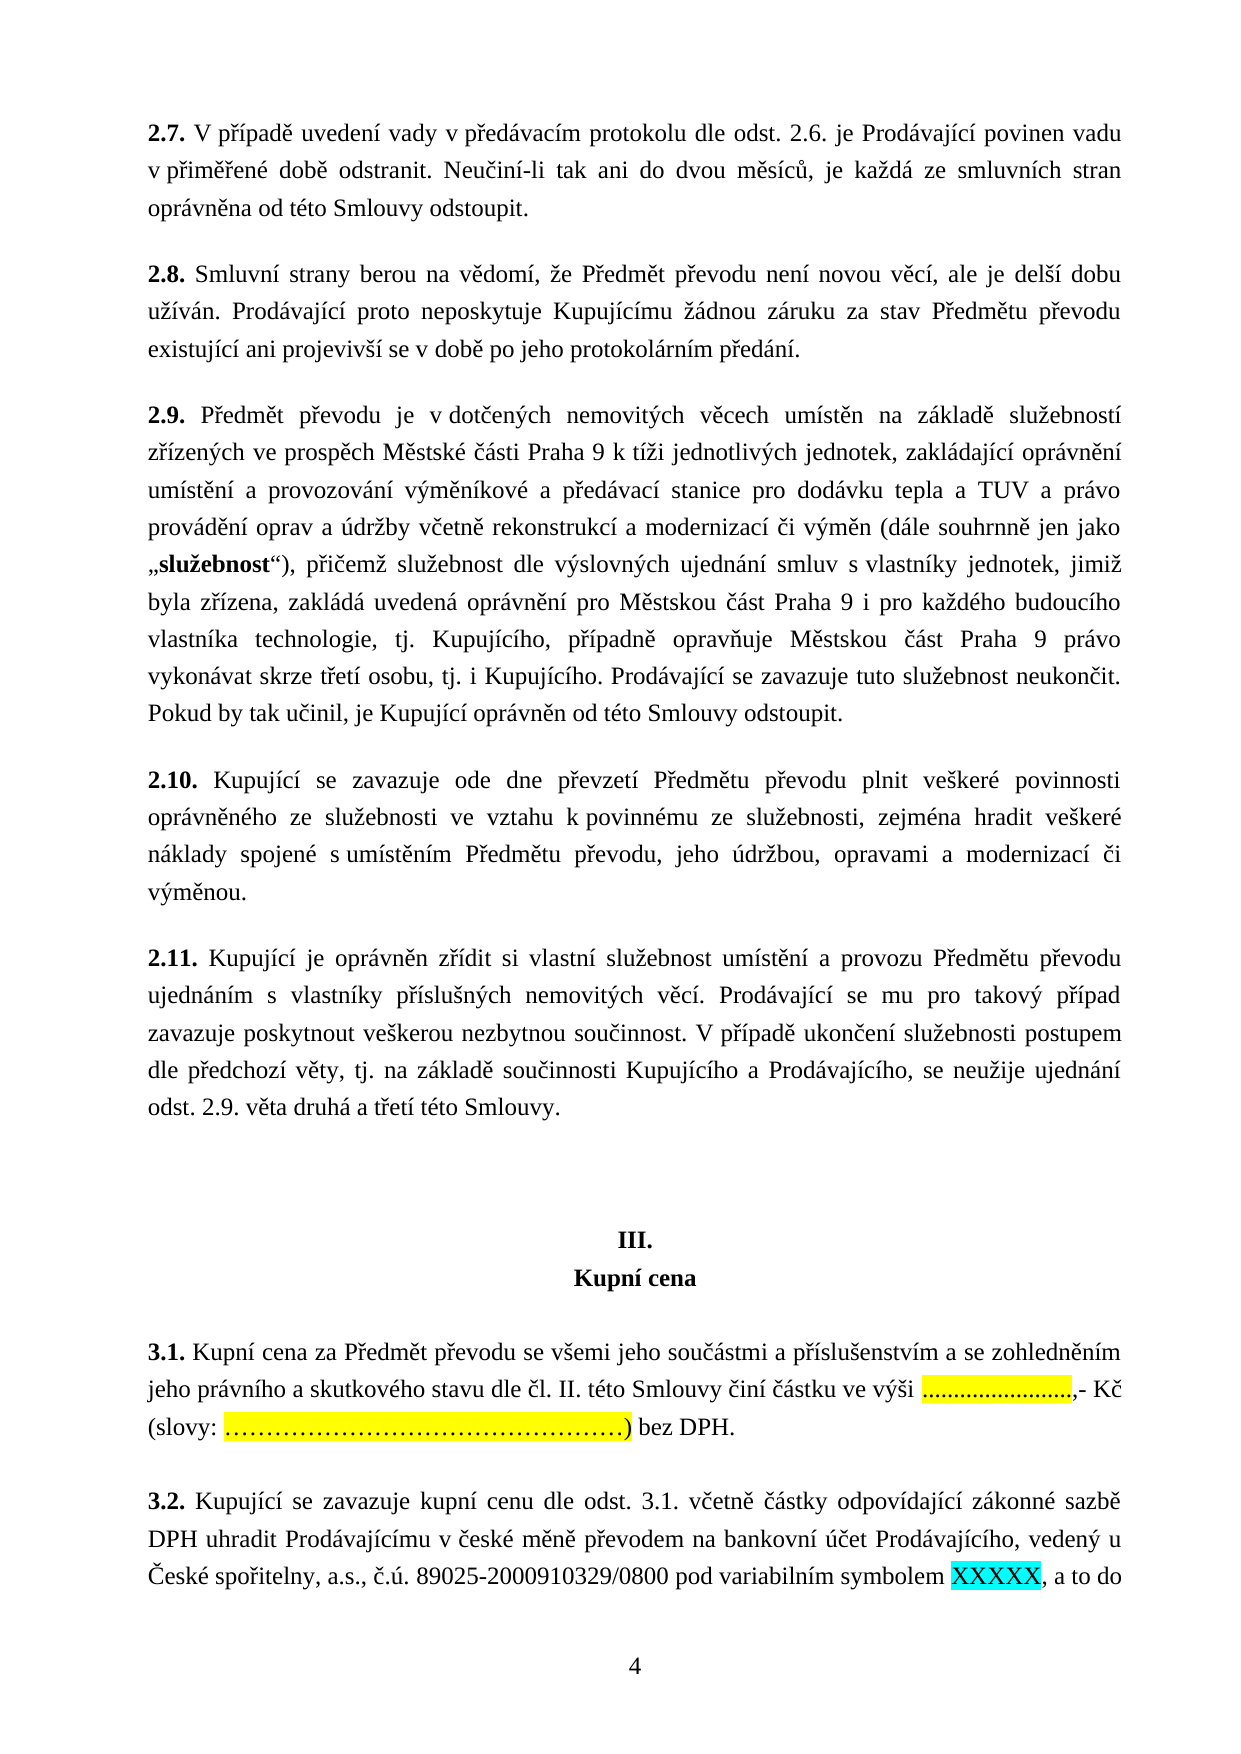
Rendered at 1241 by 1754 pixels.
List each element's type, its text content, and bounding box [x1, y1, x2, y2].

text Kupní cena [148, 1263, 1122, 1291]
text III. [148, 1225, 1122, 1254]
text 2.8. Smluvní strany berou na vědomí, že Předmět převodu není novou věcí, ale je delší dobu užíván. Prodávající proto neposkytuje Kupujícímu žádnou záruku za stav Předmětu převodu existující ani projevivší se v době po jeho protokolárním předání. [148, 259, 1122, 362]
text 2.11. Kupující je oprávněn zřídit si vlastní služebnost umístění a provozu Předmětu převodu ujednáním s vlastníky příslušných nemovitých věcí. Prodávající se mu pro takový případ zavazuje poskytnout veškerou nezbytnou součinnost. V případě ukončení služebnosti postupem dle předchozí věty, tj. na základě součinnosti Kupujícího a Prodávajícího, se neužije ujednání odst. 2.9. věta druhá a třetí této Smlouvy. [148, 943, 1122, 1121]
text 2.9. Předmět převodu je v dotčených nemovitých věcech umístěn na základě služebností zřízených ve prospěch Městské části Praha 9 k tíži jednotlivých jednotek, zakládající oprávnění umístění a provozování výměníkové a předávací stanice pro dodávku tepla a TUV a právo provádění oprav a údržby včetně rekonstrukcí a modernizací či výměn (dále souhrnně jen jako „služebnost“), přičemž služebnost dle výslovných ujednání smluv s vlastníky jednotek, jimiž byla zřízena, zakládá uvedená oprávnění pro Městskou část Praha 9 i pro každého budoucího vlastníka technologie, tj. Kupujícího, případně opravňuje Městskou část Praha 9 právo vykonávat skrze třetí osobu, tj. i Kupujícího. Prodávající se zavazuje tuto služebnost neukončit. Pokud by tak učinil, je Kupující oprávněn od této Smlouvy odstoupit. [148, 400, 1122, 727]
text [148, 1486, 1122, 1590]
text 3.1. Kupní cena za Předmět převodu se všemi jeho součástmi a příslušenstvím a se zohledněním jeho právního a skutkového stavu dle čl. II. této Smlouvy činí částku ve výši ........................,- Kč (slovy: …………………………………………) bez DPH. [148, 1337, 1122, 1441]
text 2.10. Kupující se zavazuje ode dne převzetí Předmětu převodu plnit veškeré povinnosti oprávněného ze služebnosti ve vztahu k povinnému ze služebnosti, zejména hradit veškeré náklady spojené s umístěním Předmětu převodu, jeho údržbou, opravami a modernizací či výměnou. [148, 765, 1122, 906]
text 2.7. V případě uvedení vady v předávacím protokolu dle odst. 2.6. je Prodávající povinen vadu v přiměřené době odstranit. Neučiní-li tak ani do dvou měsíců, je každá ze smluvních stran oprávněna od této Smlouvy odstoupit. [148, 118, 1122, 221]
